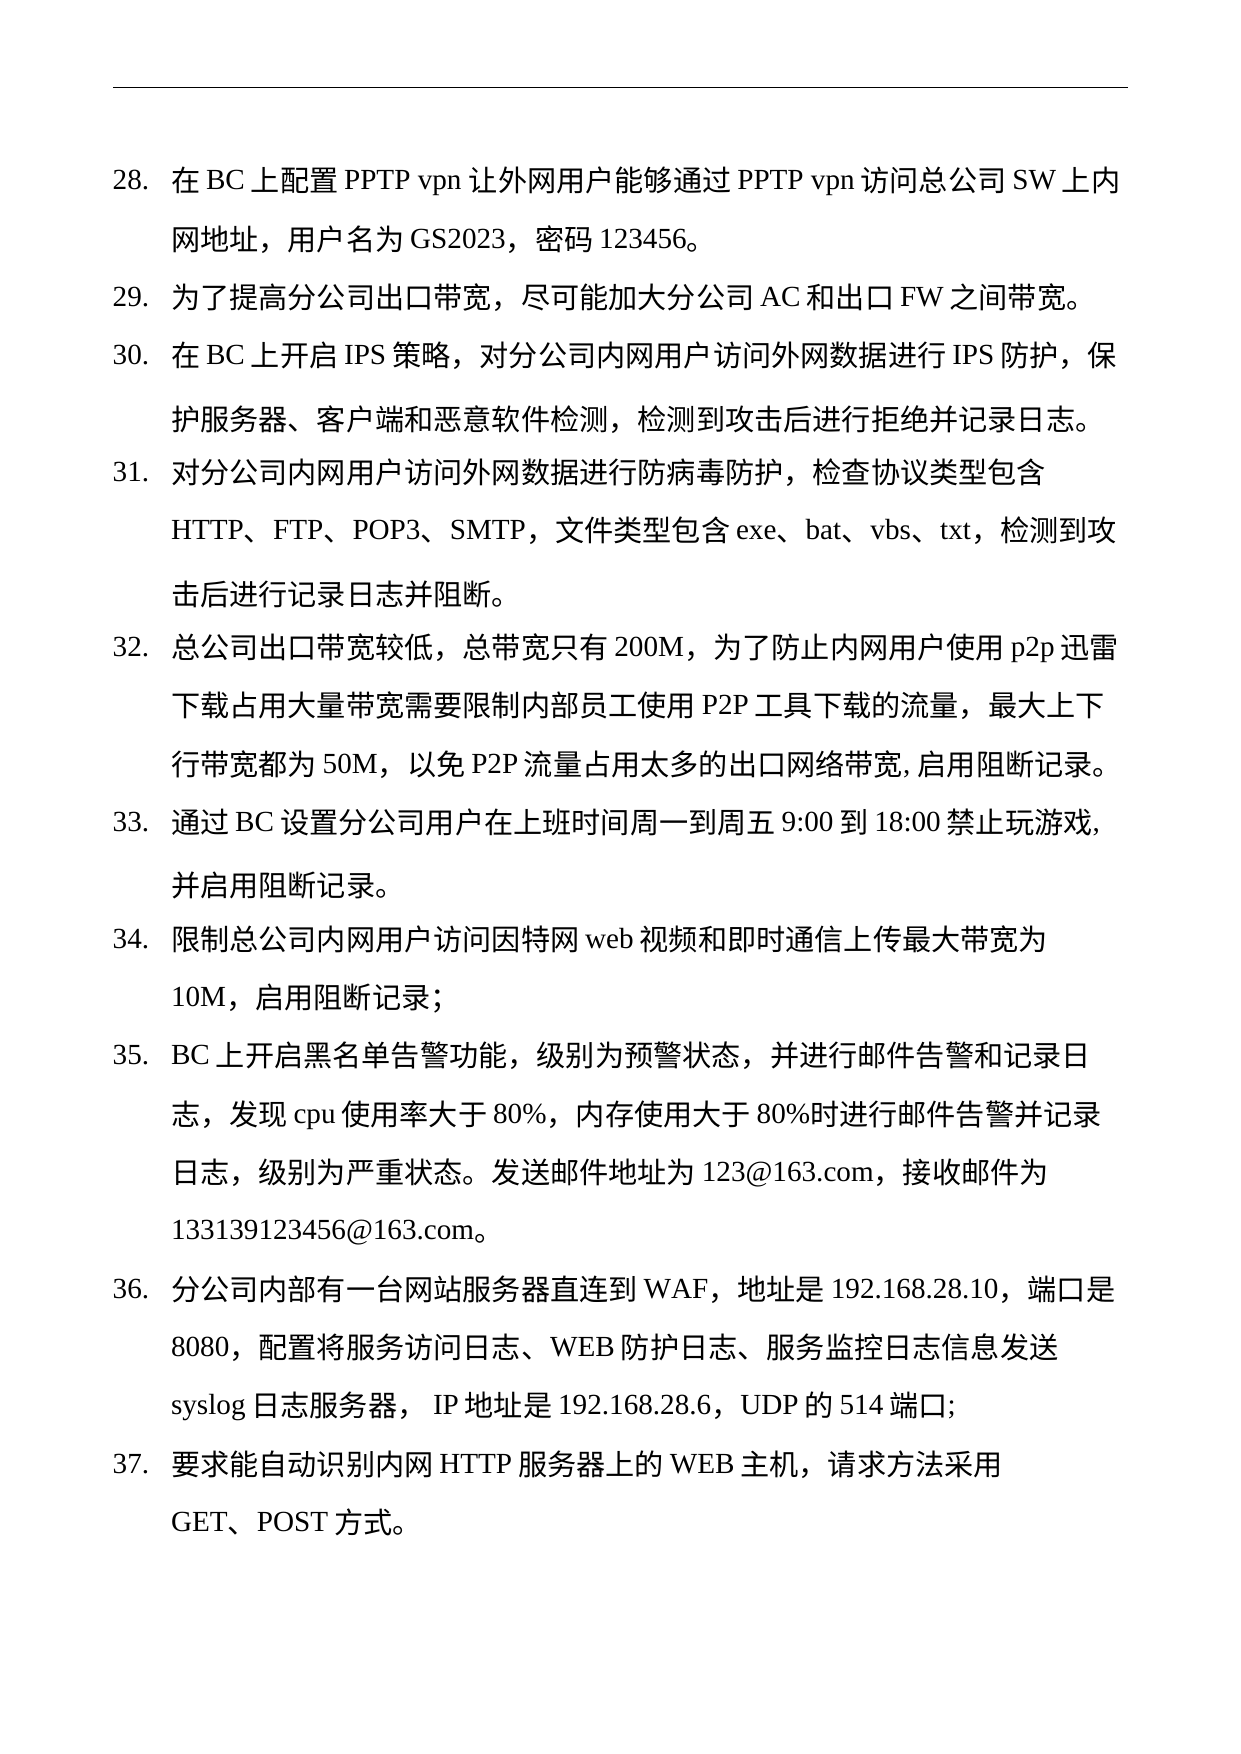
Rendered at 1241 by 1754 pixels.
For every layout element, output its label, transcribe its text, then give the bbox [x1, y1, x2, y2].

list BC上开启黑名单告警功能，级别为预警状态，并进行邮件告警和记录日志，发现cpu使用率大于80%，内存使用大于80%时进行邮件告警并记录日志，级别为严重状态。发送邮件地址为123@163.com，接收邮件为133139123456@163.com。 [112, 1025, 1128, 1258]
list 限制总公司内网用户访问因特网web视频和即时通信上传最大带宽为10M，启用阻断记录； [112, 908, 1128, 1025]
list 对分公司内网用户访问外网数据进行防病毒防护，检查协议类型包含HTTP、FTP、POP3、SMTP，文件类型包含exe、bat、vbs、txt，检测到攻击后进行记录日志并阻断。 [112, 442, 1128, 617]
list 分公司内部有一台网站服务器直连到WAF，地址是192.168.28.10，端口是8080，配置将服务访问日志、WEB防护日志、服务监控日志信息发送syslog日志服务器， IP地址是192.168.28.6，UDP的514端口; [112, 1258, 1128, 1433]
list 总公司出口带宽较低，总带宽只有200M，为了防止内网用户使用p2p迅雷下载占用大量带宽需要限制内部员工使用P2P工具下载的流量，最大上下行带宽都为50M，以免P2P流量占用太多的出口网络带宽, 启用阻断记录。 [112, 617, 1128, 792]
list 为了提高分公司出口带宽，尽可能加大分公司AC和出口FW之间带宽。 [112, 267, 1128, 325]
list 通过BC设置分公司用户在上班时间周一到周五9:00到18:00禁止玩游戏,并启用阻断记录。 [112, 792, 1128, 908]
list 要求能自动识别内网HTTP服务器上的WEB主机，请求方法采用GET、POST方式。 [112, 1433, 1128, 1550]
list 在BC上开启IPS策略，对分公司内网用户访问外网数据进行IPS防护，保护服务器、客户端和恶意软件检测，检测到攻击后进行拒绝并记录日志。 [112, 325, 1128, 442]
list 在BC上配置PPTP vpn 让外网用户能够通过PPTP vpn访问总公司SW上内网地址，用户名为GS2023，密码123456。 [112, 150, 1128, 267]
